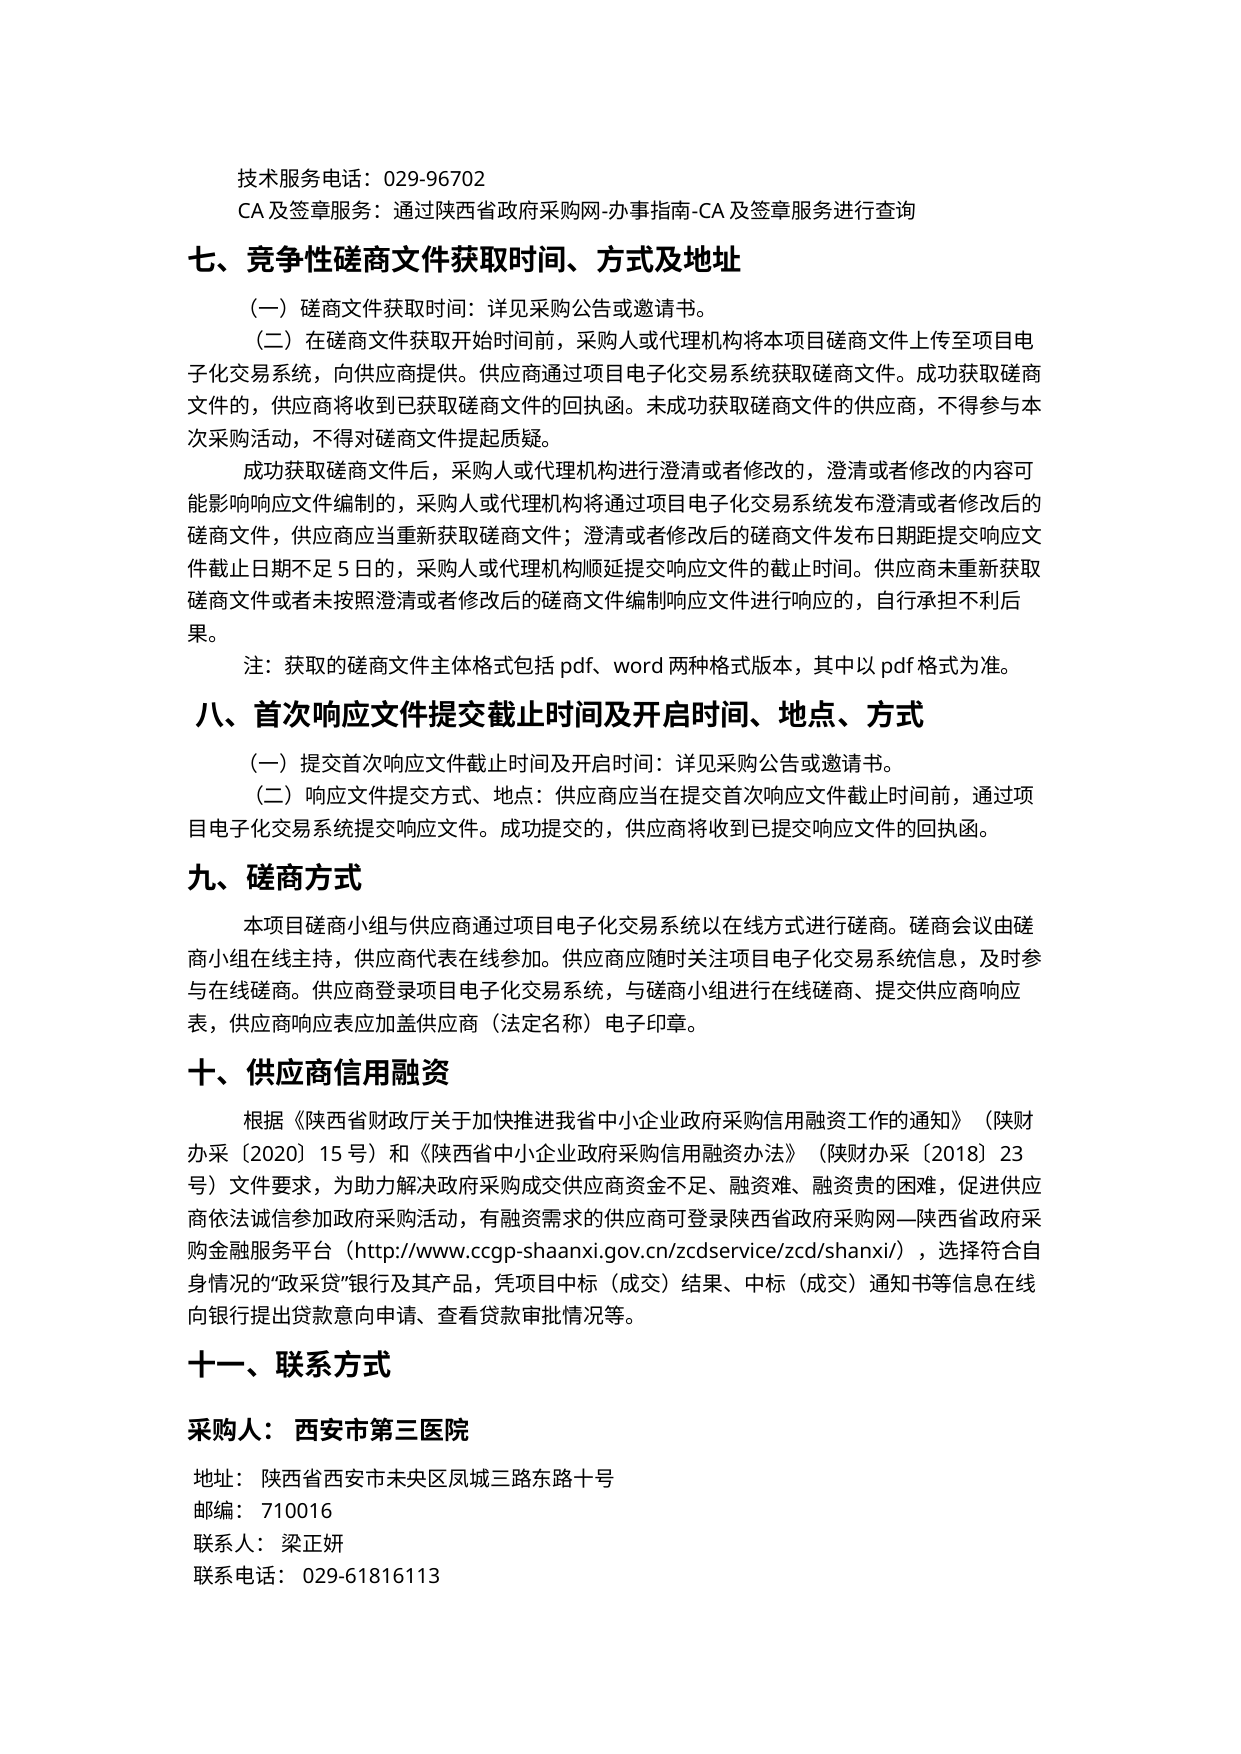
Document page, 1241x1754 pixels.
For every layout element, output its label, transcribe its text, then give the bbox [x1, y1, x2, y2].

text 联系电话： 029-61816113 [187, 1559, 1053, 1592]
text 联系人： 梁正妍 [187, 1527, 1053, 1559]
text 注：获取的磋商文件主体格式包括pdf、word两种格式版本，其中以pdf格式为准。 [187, 649, 1053, 682]
text （一）磋商文件获取时间：详见采购公告或邀请书。 [187, 292, 1053, 324]
text 七、竞争性磋商文件获取时间、方式及地址 [187, 227, 1053, 292]
text 地址： 陕西省西安市未央区凤城三路东路十号 [187, 1462, 1053, 1494]
text （二）响应文件提交方式、地点：供应商应当在提交首次响应文件截止时间前，通过项目电子化交易系统提交响应文件。成功提交的，供应商将收到已提交响应文件的回执函。 [187, 779, 1053, 844]
text 八、首次响应文件提交截止时间及开启时间、地点、方式 [187, 682, 1053, 747]
text 技术服务电话：029-96702 [187, 162, 1053, 194]
text （二）在磋商文件获取开始时间前，采购人或代理机构将本项目磋商文件上传至项目电子化交易系统，向供应商提供。供应商通过项目电子化交易系统获取磋商文件。成功获取磋商文件的，供应商将收到已获取磋商文件的回执函。未成功获取磋商文件的供应商，不得参与本次采购活动，不得对磋商文件提起质疑。 [187, 324, 1053, 454]
text 十、供应商信用融资 [187, 1039, 1053, 1104]
text 根据《陕西省财政厅关于加快推进我省中小企业政府采购信用融资工作的通知》（陕财办采〔2020〕15 号）和《陕西省中小企业政府采购信用融资办法》（陕财办采〔2018〕23 号）文件要求，为助力解决政府采购成交供应商资金不足、融资难、融资贵的困难，促进供应商依法诚信参加政府采购活动，有融资需求的供应商可登录陕西省政府采购网—陕西省政府采购金融服务平台（http://www.ccgp-shaanxi.gov.cn/zcdservice/zcd/shanxi/），选择符合自身情况的“政采贷”银行及其产品，凭项目中标（成交）结果、中标（成交）通知书等信息在线向银行提出贷款意向申请、查看贷款审批情况等。 [187, 1104, 1053, 1332]
text 采购人： 西安市第三医院 [187, 1397, 1053, 1462]
text CA及签章服务：通过陕西省政府采购网-办事指南-CA及签章服务进行查询 [187, 194, 1053, 227]
text 九、磋商方式 [187, 844, 1053, 909]
text 邮编： 710016 [187, 1494, 1053, 1527]
text 本项目磋商小组与供应商通过项目电子化交易系统以在线方式进行磋商。磋商会议由磋商小组在线主持，供应商代表在线参加。供应商应随时关注项目电子化交易系统信息，及时参与在线磋商。供应商登录项目电子化交易系统，与磋商小组进行在线磋商、提交供应商响应表，供应商响应表应加盖供应商（法定名称）电子印章。 [187, 909, 1053, 1039]
text 十一、联系方式 [187, 1332, 1053, 1397]
text （一）提交首次响应文件截止时间及开启时间：详见采购公告或邀请书。 [187, 747, 1053, 779]
text 成功获取磋商文件后，采购人或代理机构进行澄清或者修改的，澄清或者修改的内容可能影响响应文件编制的，采购人或代理机构将通过项目电子化交易系统发布澄清或者修改后的磋商文件，供应商应当重新获取磋商文件；澄清或者修改后的磋商文件发布日期距提交响应文件截止日期不足5日的，采购人或代理机构顺延提交响应文件的截止时间。供应商未重新获取磋商文件或者未按照澄清或者修改后的磋商文件编制响应文件进行响应的，自行承担不利后果。 [187, 454, 1053, 649]
